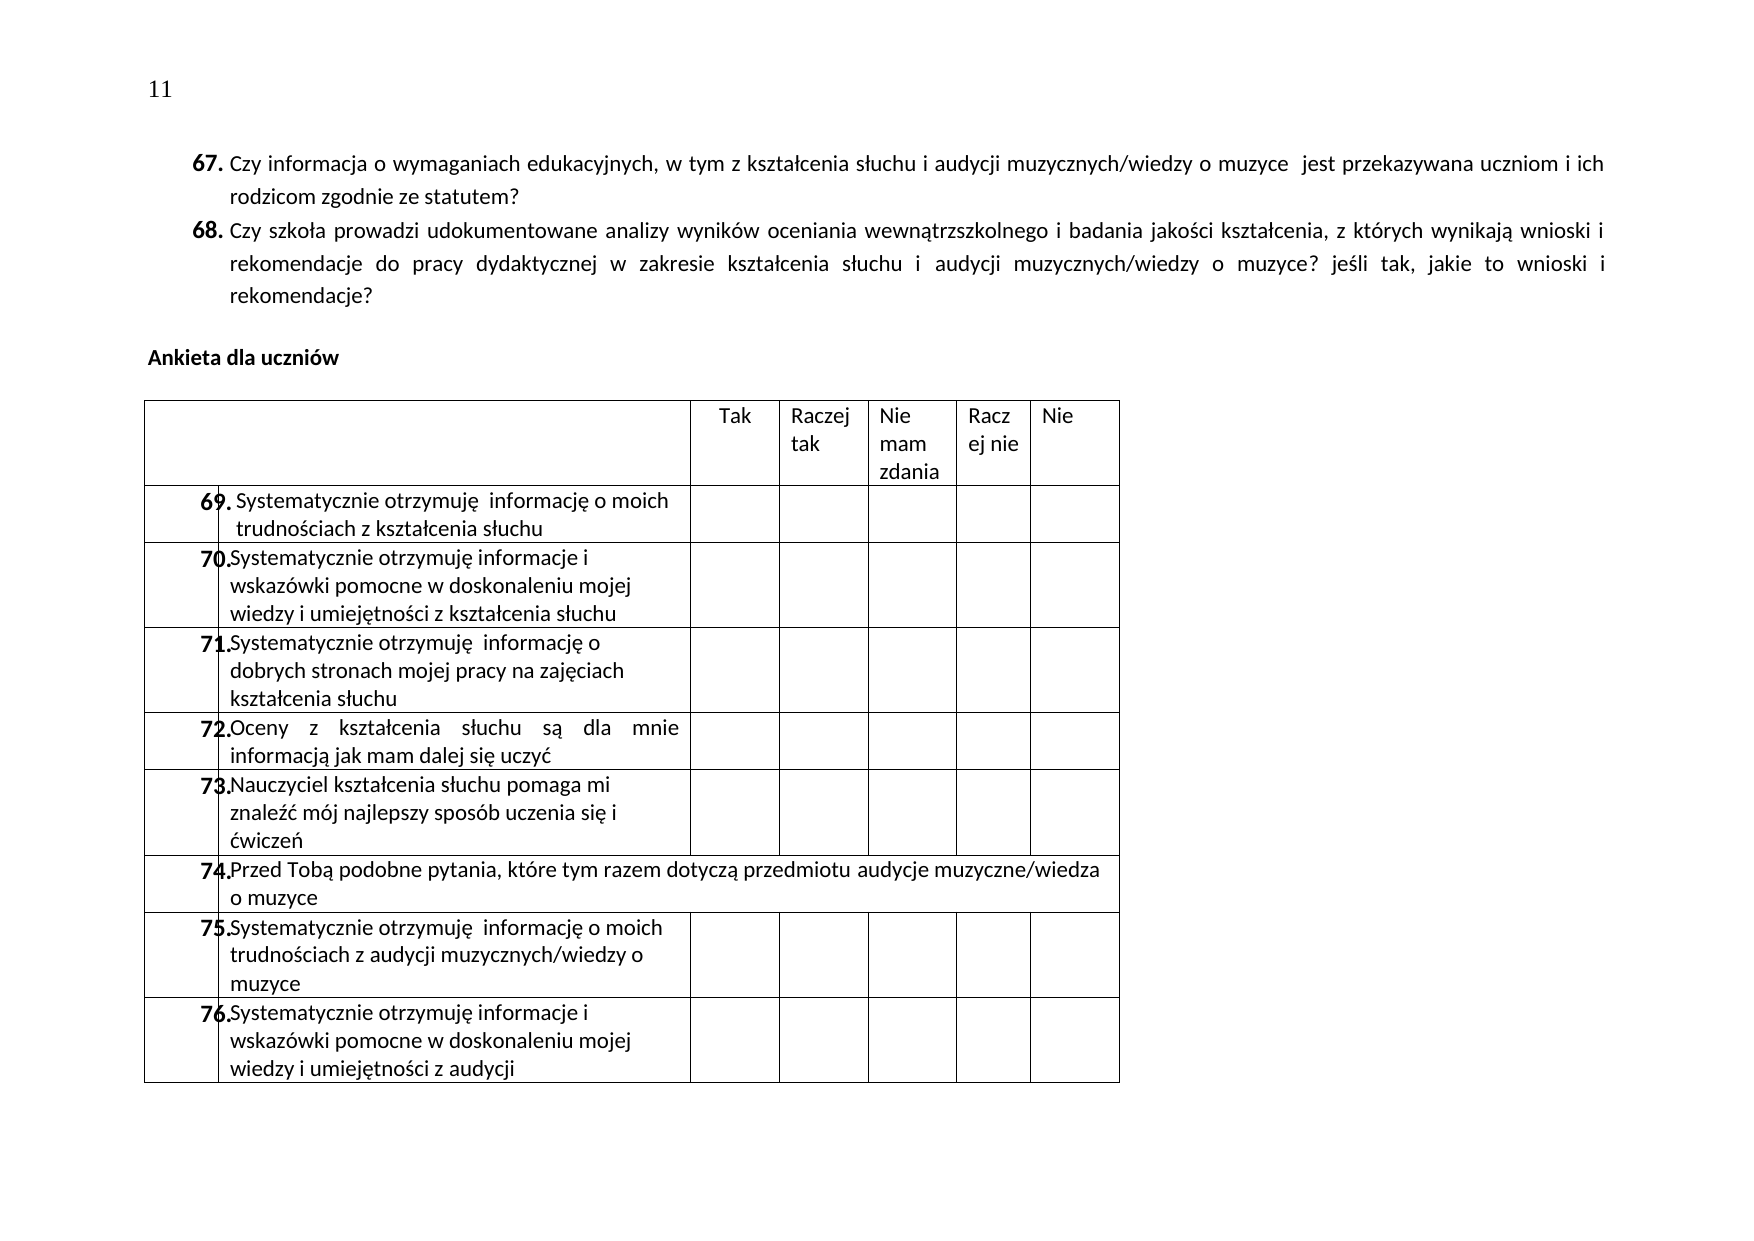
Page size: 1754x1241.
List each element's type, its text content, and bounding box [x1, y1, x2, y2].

table_header Nie [1031, 401, 1119, 485]
table_header Nie mam zdania [869, 401, 956, 485]
table_cell [780, 543, 868, 627]
table_cell [145, 770, 218, 854]
table_cell [1031, 770, 1119, 854]
table_cell [780, 628, 868, 712]
table_cell [1031, 713, 1119, 769]
table_cell [957, 543, 1030, 627]
table_cell [145, 998, 218, 1082]
list Czy szkoła prowadzi udokumentowane analizy wyników oceniania wewnątrzszkolnego i badania jakości kształcenia, z których wynikają wnioski i rekomendacje do pracy dydaktycznej w zakresie kształcenia słuchu i audycji muzycznych/wiedzy o muzyce? jeśli tak, jakie to wnioski i rekomendacje? [192, 214, 1606, 309]
table_cell [869, 486, 956, 542]
table_cell [1031, 543, 1119, 627]
table_cell [869, 770, 956, 854]
table_cell Systematycznie otrzymuję informacje i wskazówki pomocne w doskonaleniu mojej wiedzy i umiejętności z kształcenia słuchu [219, 543, 690, 627]
table_cell [691, 543, 779, 627]
table_cell [780, 913, 868, 997]
table_cell [780, 713, 868, 769]
table_cell [691, 628, 779, 712]
table_header Raczej nie [957, 401, 1030, 485]
table_cell Systematycznie otrzymuję informację o moich trudnościach z audycji muzycznych/wiedzy o muzyce [219, 913, 690, 997]
table_header Raczej tak [780, 401, 868, 485]
table_cell Przed Tobą podobne pytania, które tym razem dotyczą przedmiotu audycje muzyczne/wiedza o muzyce [219, 856, 1119, 912]
table_cell [145, 713, 218, 769]
table_cell [691, 913, 779, 997]
table_cell [1031, 998, 1119, 1082]
table_cell [1031, 913, 1119, 997]
table_cell [691, 713, 779, 769]
table_cell Systematycznie otrzymuję informację o moich trudnościach z kształcenia słuchu [219, 486, 690, 542]
table_header [145, 401, 690, 485]
table_cell [869, 543, 956, 627]
table_cell [1031, 486, 1119, 542]
table_cell [145, 628, 218, 712]
table_cell [957, 628, 1030, 712]
text Ankieta dla uczniów [148, 343, 1606, 371]
table_cell [145, 543, 218, 627]
table_cell [957, 486, 1030, 542]
list Czy informacja o wymaganiach edukacyjnych, w tym z kształcenia słuchu i audycji muzycznych/wiedzy o muzyce jest przekazywana uczniom i ich rodzicom zgodnie ze statutem? [192, 148, 1606, 210]
table_cell [869, 998, 956, 1082]
table_cell [780, 770, 868, 854]
table_cell Oceny z kształcenia słuchu są dla mnie informacją jak mam dalej się uczyć [219, 713, 690, 769]
table_header Tak [691, 401, 779, 485]
table_cell [145, 856, 218, 912]
table_cell [1031, 628, 1119, 712]
table_cell [869, 628, 956, 712]
table_cell Nauczyciel kształcenia słuchu pomaga mi znaleźć mój najlepszy sposób uczenia się i ćwiczeń [219, 770, 690, 854]
table_cell [869, 713, 956, 769]
table_cell [780, 486, 868, 542]
table_cell [957, 713, 1030, 769]
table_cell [219, 998, 690, 1082]
table_cell Systematycznie otrzymuję informację o dobrych stronach mojej pracy na zajęciach kształcenia słuchu [219, 628, 690, 712]
table_cell [869, 913, 956, 997]
table_cell [957, 913, 1030, 997]
table_cell [145, 486, 218, 542]
table_cell [957, 770, 1030, 854]
table_cell [691, 998, 779, 1082]
table_cell [145, 913, 218, 997]
table_cell [957, 998, 1030, 1082]
table_cell [691, 770, 779, 854]
table_cell [691, 486, 779, 542]
table_cell [780, 998, 868, 1082]
